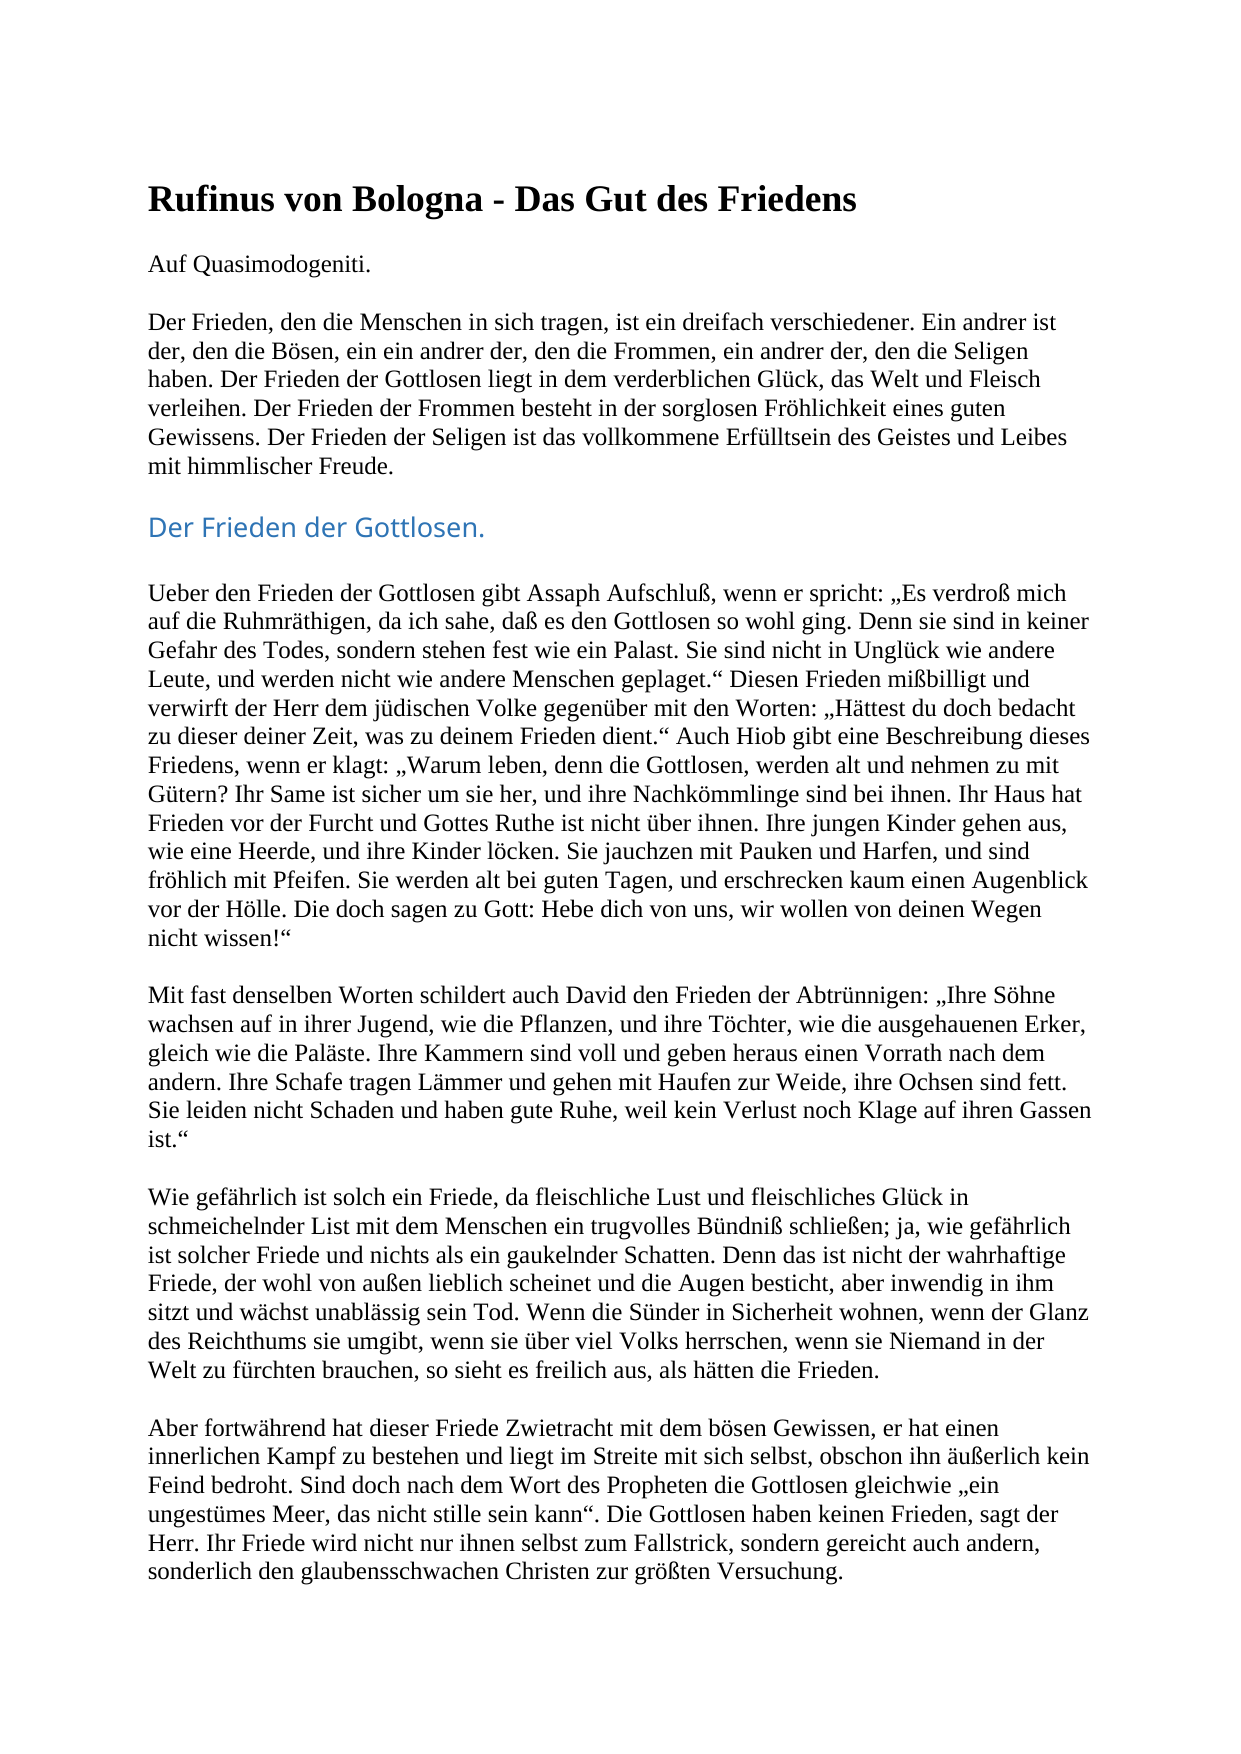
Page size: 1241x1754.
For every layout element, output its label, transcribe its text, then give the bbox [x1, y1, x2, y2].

text Aber fortwährend hat dieser Friede Zwietracht mit dem bösen Gewissen, er hat einen innerlichen Kampf zu bestehen und liegt im Streite mit sich selbst, obschon ihn äußerlich kein Feind bedroht. Sind doch nach dem Wort des Propheten die Gottlosen gleichwie „ein ungestümes Meer, das nicht stille sein kann“. Die Gottlosen haben keinen Frieden, sagt der Herr. Ihr Friede wird nicht nur ihnen selbst zum Fallstrick, sondern gereicht auch andern, sonderlich den glaubensschwachen Christen zur größten Versuchung. [148, 1413, 1093, 1585]
subtitle Rufinus von Bologna - Das Gut des Friedens [148, 177, 1093, 220]
text Wie gefährlich ist solch ein Friede, da fleischliche Lust und fleischliches Glück in schmeichelnder List mit dem Menschen ein trugvolles Bündniß schließen; ja, wie gefährlich ist solcher Friede und nichts als ein gaukelnder Schatten. Denn das ist nicht der wahrhaftige Friede, der wohl von außen lieblich scheinet und die Augen besticht, aber inwendig in ihm sitzt und wächst unablässig sein Tod. Wenn die Sünder in Sicherheit wohnen, wenn der Glanz des Reichthums sie umgibt, wenn sie über viel Volks herrschen, wenn sie Niemand in der Welt zu fürchten brauchen, so sieht es freilich aus, als hätten die Frieden. [148, 1182, 1093, 1383]
text Der Frieden, den die Menschen in sich tragen, ist ein dreifach verschiedener. Ein andrer ist der, den die Bösen, ein ein andrer der, den die Frommen, ein andrer der, den die Seligen haben. Der Frieden der Gottlosen liegt in dem verderblichen Glück, das Welt und Fleisch verleihen. Der Frieden der Frommen besteht in der sorglosen Fröhlichkeit eines guten Gewissens. Der Frieden der Seligen ist das vollkommene Erfülltsein des Geistes und Leibes mit himmlischer Freude. [148, 307, 1093, 479]
text Ueber den Frieden der Gottlosen gibt Assaph Aufschluß, wenn er spricht: „Es verdroß mich auf die Ruhmräthigen, da ich sahe, daß es den Gottlosen so wohl ging. Denn sie sind in keiner Gefahr des Todes, sondern stehen fest wie ein Palast. Sie sind nicht in Unglück wie andere Leute, und werden nicht wie andere Menschen geplaget.“ Diesen Frieden mißbilligt und verwirft der Herr dem jüdischen Volke gegenüber mit den Worten: „Hättest du doch bedacht zu dieser deiner Zeit, was zu deinem Frieden dient.“ Auch Hiob gibt eine Beschreibung dieses Friedens, wenn er klagt: „Warum leben, denn die Gottlosen, werden alt und nehmen zu mit Gütern? Ihr Same ist sicher um sie her, und ihre Nachkömmlinge sind bei ihnen. Ihr Haus hat Frieden vor der Furcht und Gottes Ruthe ist nicht über ihnen. Ihre jungen Kinder gehen aus, wie eine Heerde, und ihre Kinder löcken. Sie jauchzen mit Pauken und Harfen, und sind fröhlich mit Pfeifen. Sie werden alt bei guten Tagen, und erschrecken kaum einen Augenblick vor der Hölle. Die doch sagen zu Gott: Hebe dich von uns, wir wollen von deinen Wegen nicht wissen!“ [148, 578, 1093, 951]
text Mit fast denselben Worten schildert auch David den Frieden der Abtrünnigen: „Ihre Söhne wachsen auf in ihrer Jugend, wie die Pflanzen, und ihre Töchter, wie die ausgehauenen Erker, gleich wie die Paläste. Ihre Kammern sind voll und geben heraus einen Vorrath nach dem andern. Ihre Schafe tragen Lämmer und gehen mit Haufen zur Weide, ihre Ochsen sind fett. Sie leiden nicht Schaden und haben gute Ruhe, weil kein Verlust noch Klage auf ihren Gassen ist.“ [148, 981, 1093, 1153]
text Auf Quasimodogeniti. [148, 249, 1093, 278]
subtitle Der Frieden der Gottlosen. [148, 509, 1093, 546]
